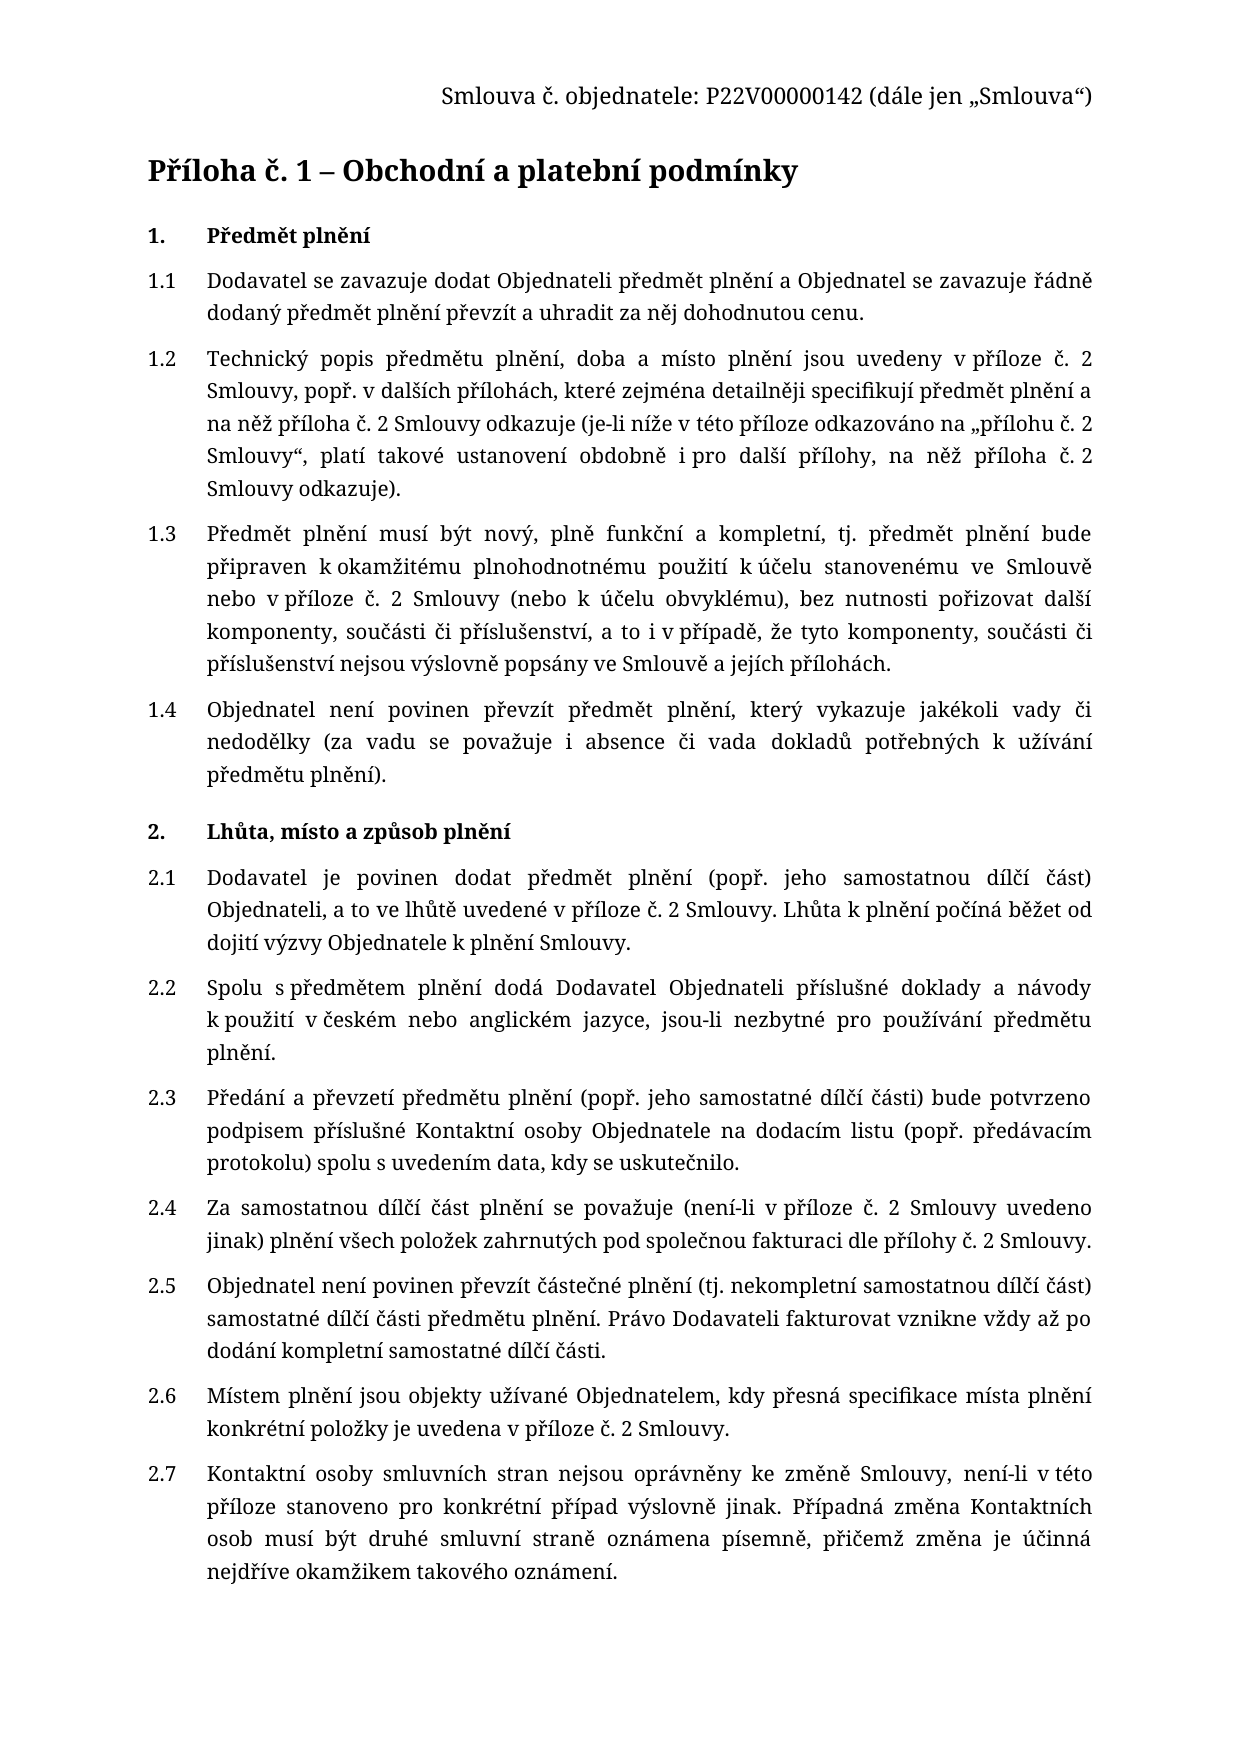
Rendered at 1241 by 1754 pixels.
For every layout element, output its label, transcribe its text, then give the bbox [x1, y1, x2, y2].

list Předmět plnění musí být nový, plně funkční a kompletní, tj. předmět plnění bude připraven k okamžitému plnohodnotnému použití k účelu stanovenému ve Smlouvě nebo v příloze č. 2 Smlouvy (nebo k účelu obvyklému), bez nutnosti pořizovat další komponenty, součásti či příslušenství, a to i v případě, že tyto komponenty, součásti či příslušenství nejsou výslovně popsány ve Smlouvě a jejích přílohách. [148, 519, 1093, 678]
list Za samostatnou dílčí část plnění se považuje (není-li v příloze č. 2 Smlouvy uvedeno jinak) plnění všech položek zahrnutých pod společnou fakturaci dle přílohy č. 2 Smlouvy. [148, 1193, 1093, 1254]
list Technický popis předmětu plnění, doba a místo plnění jsou uvedeny v příloze č. 2 Smlouvy, popř. v dalších přílohách, které zejména detailněji specifikují předmět plnění a na něž příloha č. 2 Smlouvy odkazuje (je-li níže v této příloze odkazováno na „přílohu č. 2 Smlouvy“, platí takové ustanovení obdobně i pro další přílohy, na něž příloha č. 2 Smlouvy odkazuje). [148, 344, 1093, 502]
list Lhůta, místo a způsob plnění [148, 817, 1093, 846]
list Spolu s předmětem plnění dodá Dodavatel Objednateli příslušné doklady a návody k použití v českém nebo anglickém jazyce, jsou-li nezbytné pro používání předmětu plnění. [148, 973, 1093, 1067]
list Dodavatel se zavazuje dodat Objednateli předmět plnění a Objednatel se zavazuje řádně dodaný předmět plnění převzít a uhradit za něj dohodnutou cenu. [148, 266, 1093, 327]
list Místem plnění jsou objekty užívané Objednatelem, kdy přesná specifikace místa plnění konkrétní položky je uvedena v příloze č. 2 Smlouvy. [148, 1382, 1093, 1443]
text Příloha č. 1 – Obchodní a platební podmínky [148, 150, 1093, 190]
list Předmět plnění [148, 221, 1093, 249]
list Dodavatel je povinen dodat předmět plnění (popř. jeho samostatnou dílčí část) Objednateli, a to ve lhůtě uvedené v příloze č. 2 Smlouvy. Lhůta k plnění počíná běžet od dojití výzvy Objednatele k plnění Smlouvy. [148, 863, 1093, 956]
list Předání a převzetí předmětu plnění (popř. jeho samostatné dílčí části) bude potvrzeno podpisem příslušné Kontaktní osoby Objednatele na dodacím listu (popř. předávacím protokolu) spolu s uvedením data, kdy se uskutečnilo. [148, 1083, 1093, 1177]
list Kontaktní osoby smluvních stran nejsou oprávněny ke změně Smlouvy, není-li v této příloze stanoveno pro konkrétní případ výslovně jinak. Případná změna Kontaktních osob musí být druhé smluvní straně oznámena písemně, přičemž změna je účinná nejdříve okamžikem takového oznámení. [148, 1459, 1093, 1586]
list Objednatel není povinen převzít částečné plnění (tj. nekompletní samostatnou dílčí část) samostatné dílčí části předmětu plnění. Právo Dodavateli fakturovat vznikne vždy až po dodání kompletní samostatné dílčí části. [148, 1271, 1093, 1365]
list Objednatel není povinen převzít předmět plnění, který vykazuje jakékoli vady či nedodělky (za vadu se považuje i absence či vada dokladů potřebných k užívání předmětu plnění). [148, 695, 1093, 788]
